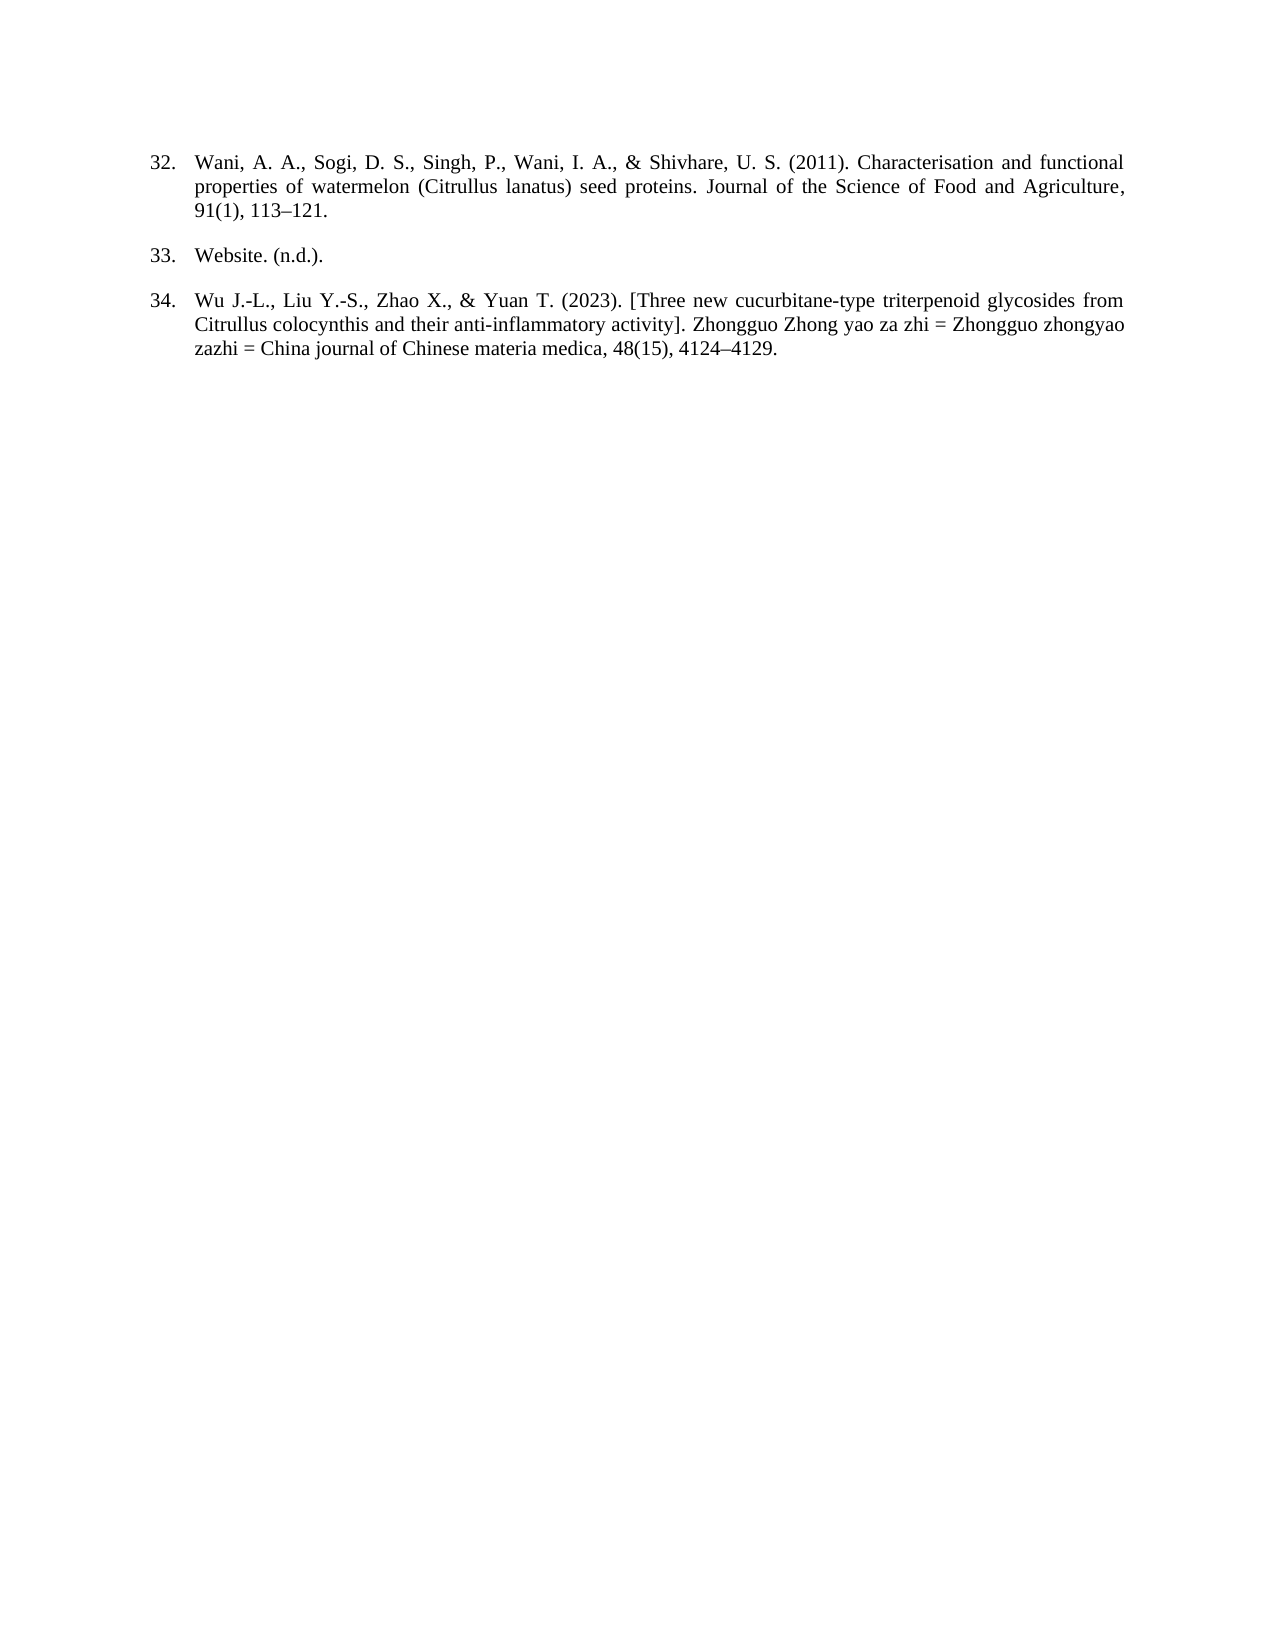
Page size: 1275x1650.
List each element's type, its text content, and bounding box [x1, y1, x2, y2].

text Wu J.-L., Liu Y.-S., Zhao X., & Yuan T. (2023). [Three new cucurbitane-type triterpenoid glycosides from Citrullus colocynthis and their anti-inflammatory activity]. Zhongguo Zhong yao za zhi = Zhongguo zhongyao zazhi = China journal of Chinese materia medica, 48(15), 4124–4129. [150, 288, 1125, 360]
text Website. (n.d.). [150, 243, 1125, 267]
text Wani, A. A., Sogi, D. S., Singh, P., Wani, I. A., & Shivhare, U. S. (2011). Characterisation and functional properties of watermelon (Citrullus lanatus) seed proteins. Journal of the Science of Food and Agriculture, 91(1), 113–121. [150, 150, 1125, 222]
